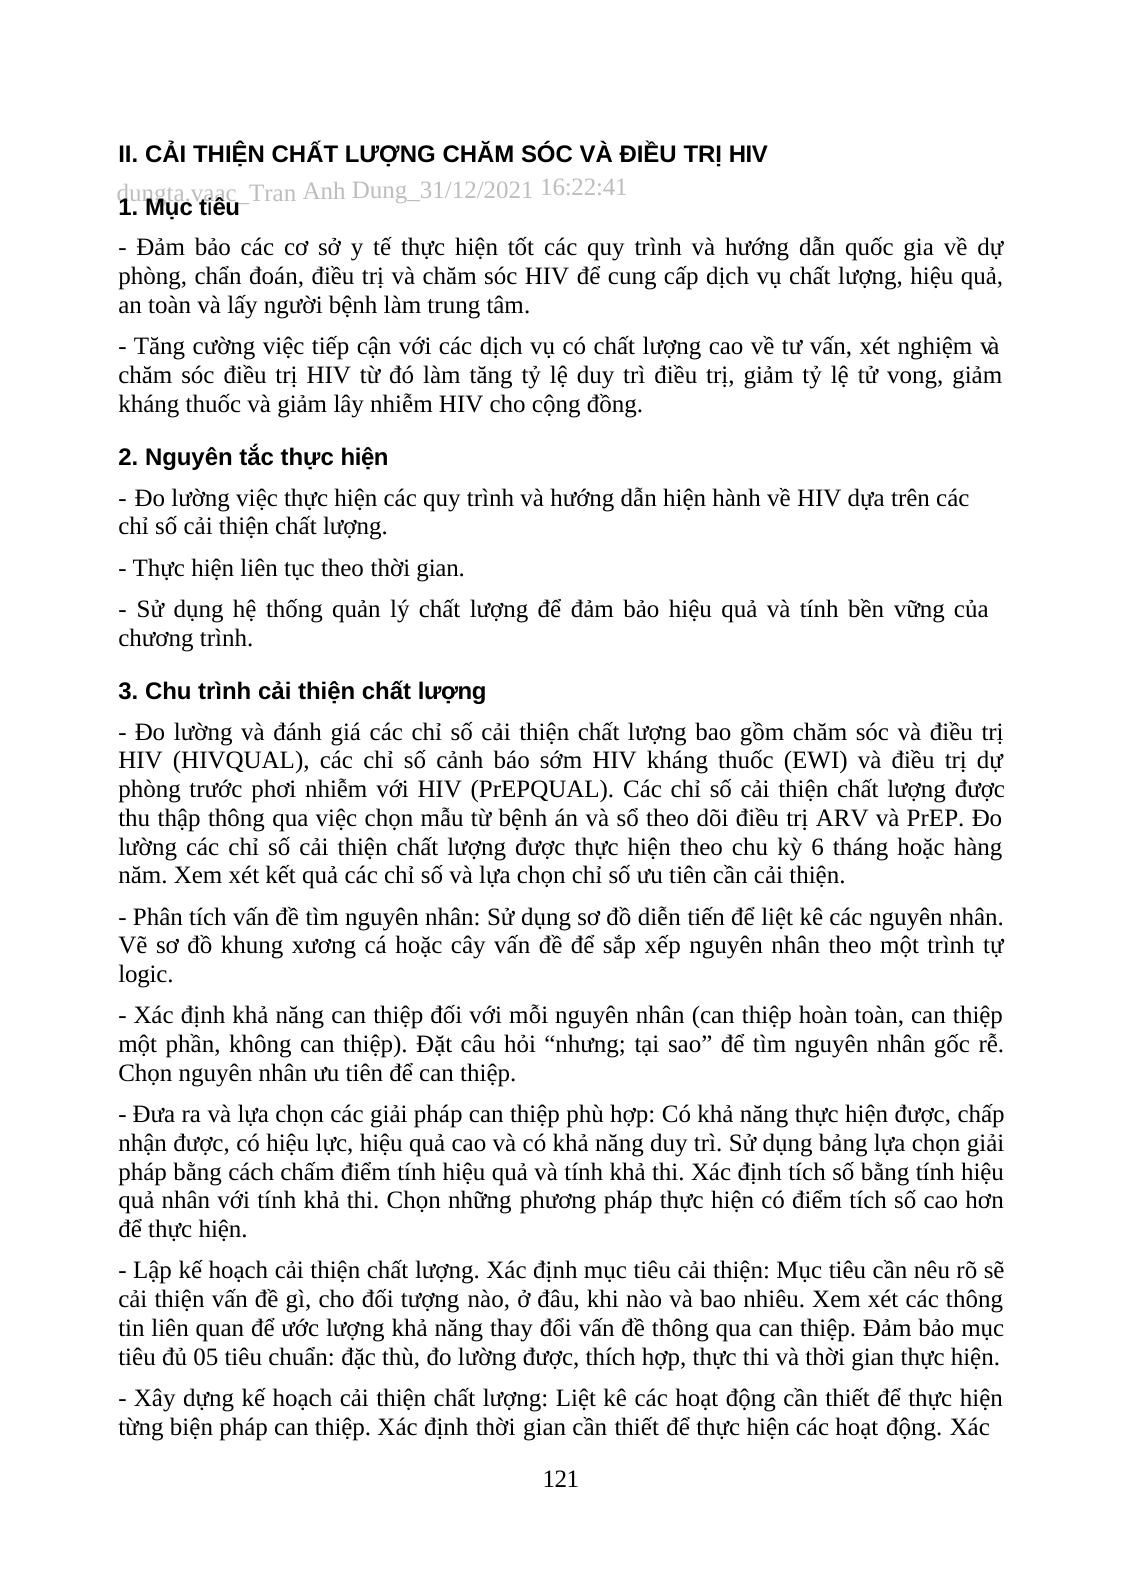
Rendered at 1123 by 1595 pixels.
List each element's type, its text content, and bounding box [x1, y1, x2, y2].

list Đo lường và đánh giá các chỉ số cải thiện chất lượng bao gồm chăm sóc và điều trị HIV (HIVQUAL), các chỉ số cảnh báo sớm HIV kháng thuốc (EWI) và điều trị dự phòng trước phơi nhiễm với HIV (PrEPQUAL). Các chỉ số cải thiện chất lượng được thu thập thông qua việc chọn mẫu từ bệnh án và sổ theo dõi điều trị ARV và PrEP. Đo lường các chỉ số cải thiện chất lượng được thực hiện theo chu kỳ 6 tháng hoặc hàng năm. Xem xét kết quả các chỉ số và lựa chọn chỉ số ưu tiên cần cải thiện. [118, 717, 1005, 889]
list Xác định khả năng can thiệp đối với mỗi nguyên nhân (can thiệp hoàn toàn, can thiệp một phần, không can thiệp). Đặt câu hỏi “nhưng; tại sao” để tìm nguyên nhân gốc rễ. Chọn nguyên nhân ưu tiên để can thiệp. [118, 1000, 1005, 1087]
list Sử dụng hệ thống quản lý chất lượng để đảm bảo hiệu quả và tính bền vững của chương trình. [118, 594, 1004, 651]
list Đưa ra và lựa chọn các giải pháp can thiệp phù hợp: Có khả năng thực hiện được, chấp nhận được, có hiệu lực, hiệu quả cao và có khả năng duy trì. Sử dụng bảng lựa chọn giải pháp bằng cách chấm điểm tính hiệu quả và tính khả thi. Xác định tích số bằng tính hiệu quả nhân với tính khả thi. Chọn những phương pháp thực hiện có điểm tích số cao hơn để thực hiện. [118, 1099, 1005, 1243]
list Chu trình cải thiện chất lượng [118, 677, 1110, 704]
list Mục tiêu [118, 193, 1110, 220]
list Xây dựng kế hoạch cải thiện chất lượng: Liệt kê các hoạt động cần thiết để thực hiện từng biện pháp can thiệp. Xác định thời gian cần thiết để thực hiện các hoạt động. Xác [118, 1383, 1005, 1440]
list CẢI THIỆN CHẤT LƯỢNG CHĂM SÓC VÀ ĐIỀU TRỊ HIV [118, 140, 1110, 168]
list Đo lường việc thực hiện các quy trình và hướng dẫn hiện hành về HIV dựa trên các chỉ số cải thiện chất lượng. [118, 483, 1004, 540]
list Tăng cường việc tiếp cận với các dịch vụ có chất lượng cao về tư vấn, xét nghiệm và chăm sóc điều trị HIV từ đó làm tăng tỷ lệ duy trì điều trị, giảm tỷ lệ tử vong, giảm kháng thuốc và giảm lây nhiễm HIV cho cộng đồng. [118, 331, 1004, 417]
list Nguyên tắc thực hiện [118, 443, 1110, 471]
list Phân tích vấn đề tìm nguyên nhân: Sử dụng sơ đồ diễn tiến để liệt kê các nguyên nhân. Vẽ sơ đồ khung xương cá hoặc cây vấn đề để sắp xếp nguyên nhân theo một trình tự logic. [118, 902, 1004, 988]
list Thực hiện liên tục theo thời gian. [118, 553, 1110, 581]
list Đảm bảo các cơ sở y tế thực hiện tốt các quy trình và hướng dẫn quốc gia về dự phòng, chẩn đoán, điều trị và chăm sóc HIV để cung cấp dịch vụ chất lượng, hiệu quả, an toàn và lấy người bệnh làm trung tâm. [118, 232, 1004, 319]
list Lập kế hoạch cải thiện chất lượng. Xác định mục tiêu cải thiện: Mục tiêu cần nêu rõ sẽ cải thiện vấn đề gì, cho đối tượng nào, ở đâu, khi nào và bao nhiêu. Xem xét các thông tin liên quan để ước lượng khả năng thay đổi vấn đề thông qua can thiệp. Đảm bảo mục tiêu đủ 05 tiêu chuẩn: đặc thù, đo lường được, thích hợp, thực thi và thời gian thực hiện. [118, 1255, 1004, 1370]
